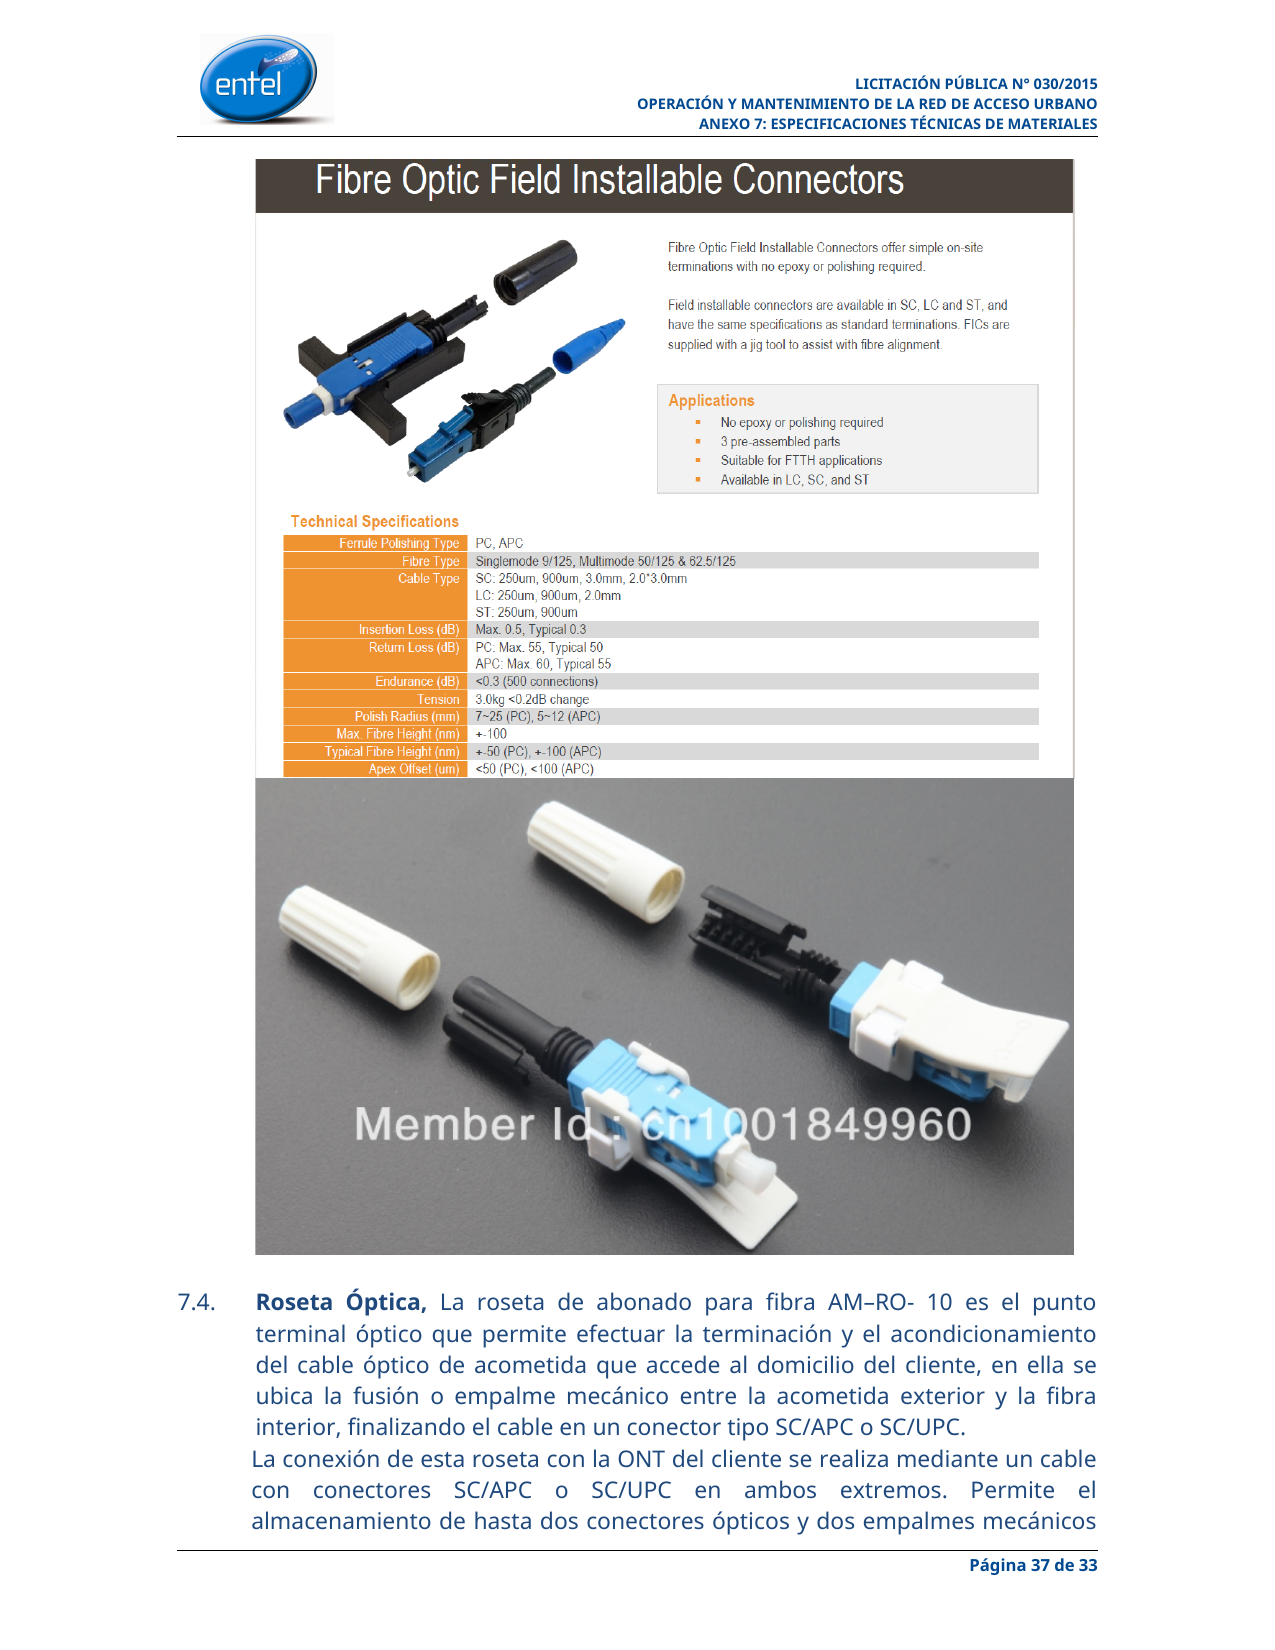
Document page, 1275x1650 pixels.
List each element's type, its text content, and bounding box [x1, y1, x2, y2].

list Roseta Óptica, La roseta de abonado para fibra AM–RO- 10 es el punto terminal óptico que permite efectuar la terminación y el acondicionamiento del cable óptico de acometida que accede al domicilio del cliente, en ella se ubica la fusión o empalme mecánico entre la acometida exterior y la fibra interior, finalizando el cable en un conector tipo SC/APC o SC/UPC. [177, 1286, 1098, 1442]
picture [199, 33, 335, 125]
picture [255, 159, 1075, 1255]
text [251, 1442, 1098, 1536]
